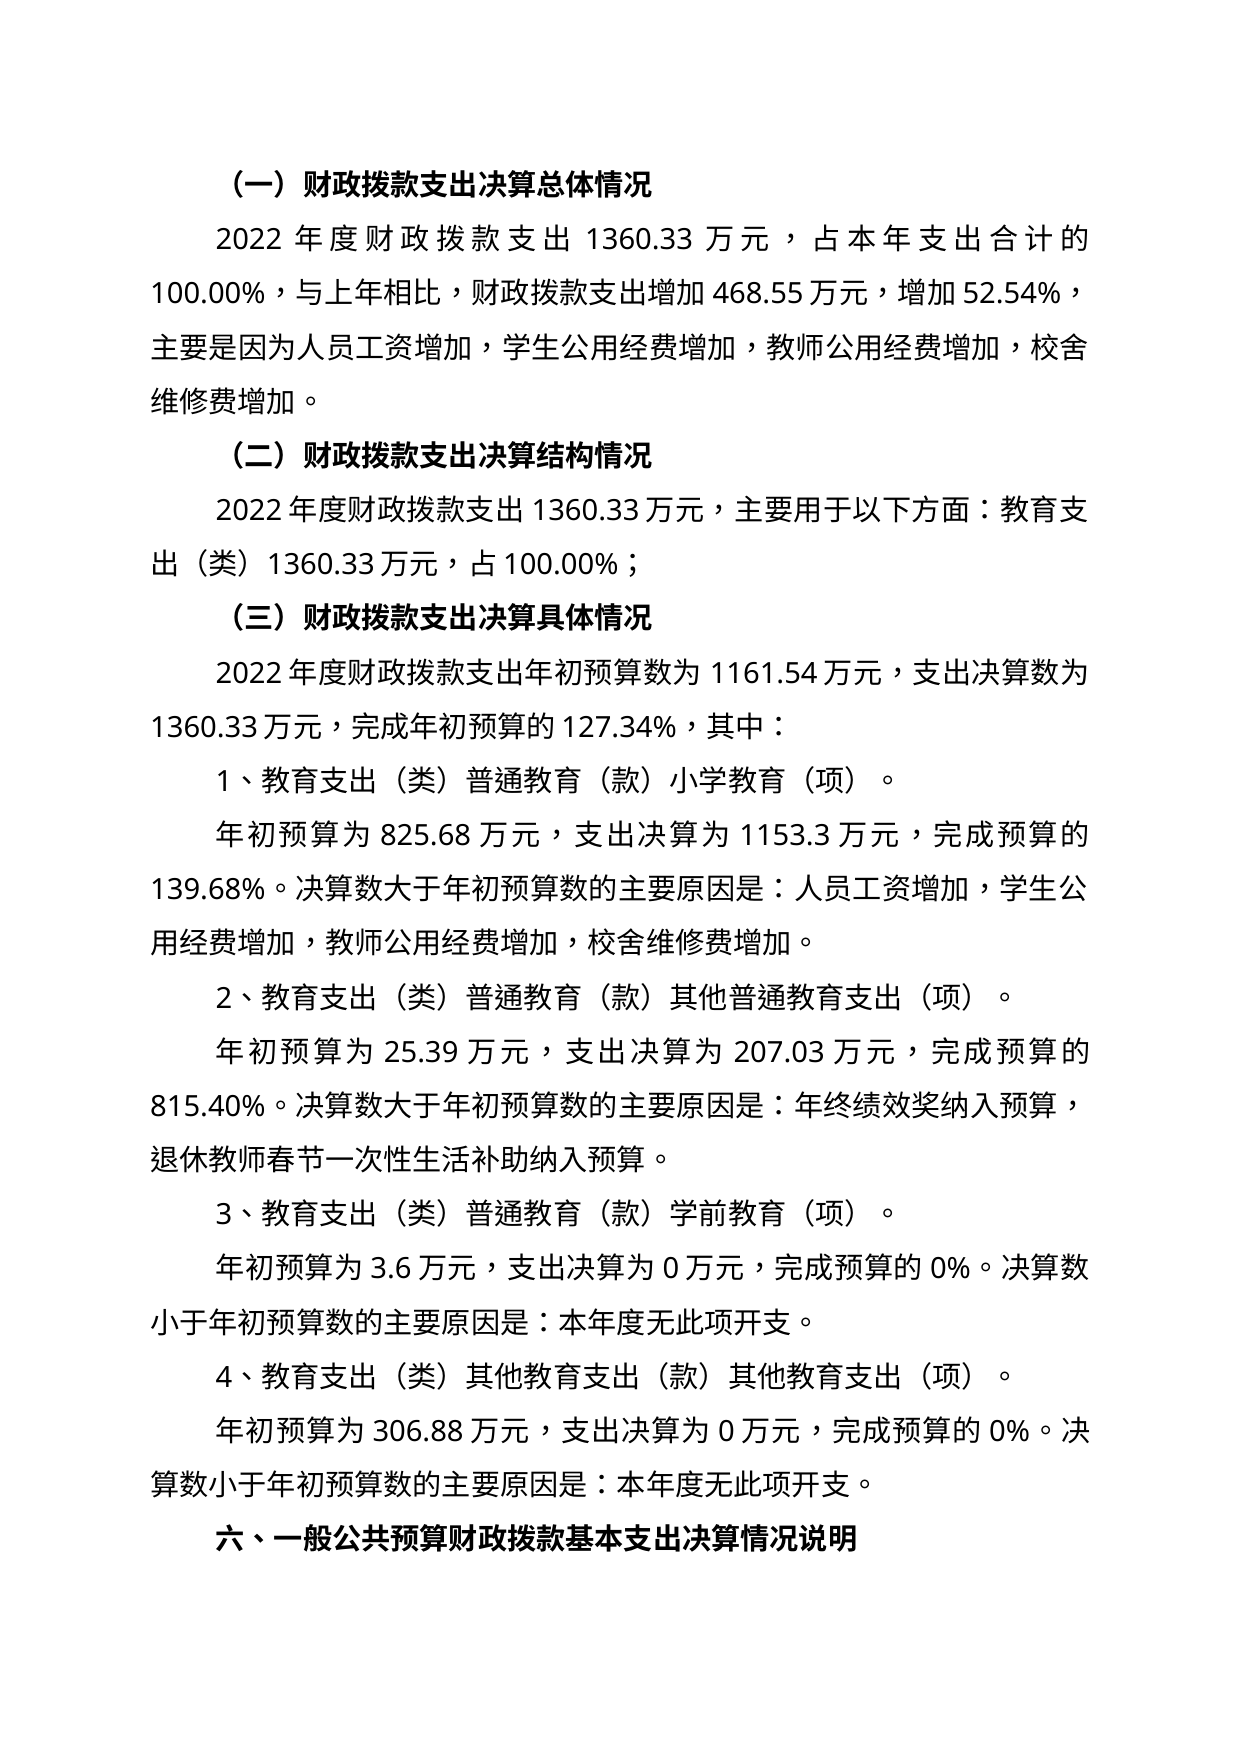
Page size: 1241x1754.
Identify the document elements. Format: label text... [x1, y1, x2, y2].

text 2、教育支出（类）普通教育（款）其他普通教育支出（项）。 [150, 962, 1090, 1017]
text 年初预算为306.88万元，支出决算为0万元，完成预算的0%。决算数小于年初预算数的主要原因是：本年度无此项开支。 [150, 1396, 1090, 1504]
text 年初预算为25.39万元，支出决算为207.03万元，完成预算的815.40%。决算数大于年初预算数的主要原因是：年终绩效奖纳入预算，退休教师春节一次性生活补助纳入预算。 [150, 1017, 1090, 1179]
text （三）财政拨款支出决算具体情况 [150, 583, 1090, 637]
text 2022年度财政拨款支出1360.33万元，主要用于以下方面：教育支出（类）1360.33万元，占100.00%； [150, 475, 1090, 583]
text 年初预算为825.68万元，支出决算为1153.3万元，完成预算的139.68%。决算数大于年初预算数的主要原因是：人员工资增加，学生公用经费增加，教师公用经费增加，校舍维修费增加。 [150, 800, 1090, 962]
text 2022年度财政拨款支出年初预算数为1161.54万元，支出决算数为1360.33万元，完成年初预算的127.34%，其中： [150, 637, 1090, 746]
text 2022年度财政拨款支出1360.33万元，占本年支出合计的100.00%，与上年相比，财政拨款支出增加468.55万元，增加52.54%，主要是因为人员工资增加，学生公用经费增加，教师公用经费增加，校舍维修费增加。 [150, 204, 1090, 421]
text 4、教育支出（类）其他教育支出（款）其他教育支出（项）。 [150, 1342, 1090, 1396]
text 3、教育支出（类）普通教育（款）学前教育（项）。 [150, 1179, 1090, 1233]
text 1、教育支出（类）普通教育（款）小学教育（项）。 [150, 746, 1090, 800]
text 年初预算为3.6万元，支出决算为0万元，完成预算的0%。决算数小于年初预算数的主要原因是：本年度无此项开支。 [150, 1233, 1090, 1342]
text （一）财政拨款支出决算总体情况 [150, 150, 1090, 204]
text 六、一般公共预算财政拨款基本支出决算情况说明 [150, 1504, 1090, 1558]
text （二）财政拨款支出决算结构情况 [150, 421, 1090, 475]
